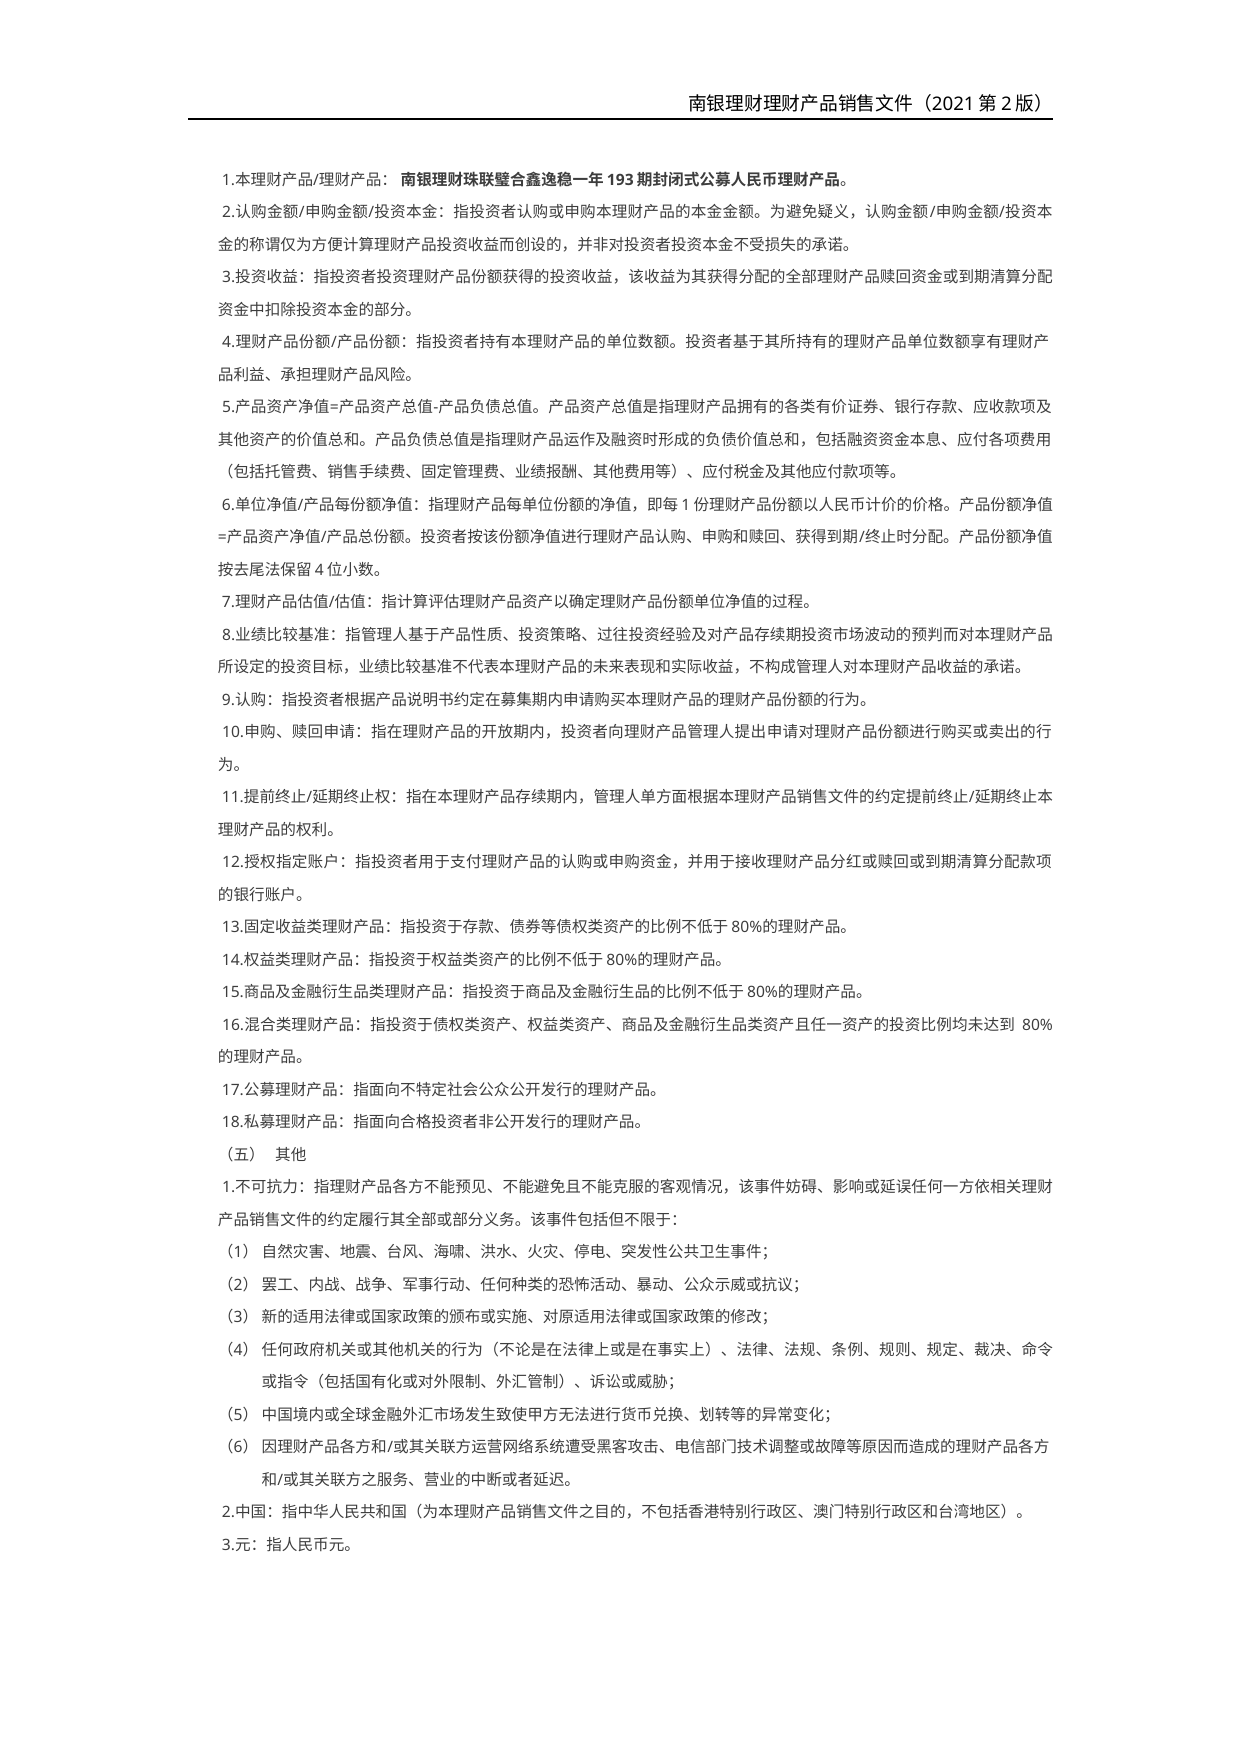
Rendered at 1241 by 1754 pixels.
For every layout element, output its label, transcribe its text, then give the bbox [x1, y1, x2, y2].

text 10.申购、赎回申请：指在理财产品的开放期内，投资者向理财产品管理人提出申请对理财产品份额进行购买或卖出的行为。 [218, 714, 1053, 779]
text 2.认购金额/申购金额/投资本金：指投资者认购或申购本理财产品的本金金额。为避免疑义，认购金额/申购金额/投资本金的称谓仅为方便计算理财产品投资收益而创设的，并非对投资者投资本金不受损失的承诺。 [218, 194, 1053, 259]
text 16.混合类理财产品：指投资于债权类资产、权益类资产、商品及金融衍生品类资产且任一资产的投资比例均未达到80%的理财产品。 [218, 1007, 1053, 1072]
text 1.本理财产品/理财产品： 南银理财珠联璧合鑫逸稳一年193期封闭式公募人民币理财产品。 [218, 162, 1053, 194]
text 11.提前终止/延期终止权：指在本理财产品存续期内，管理人单方面根据本理财产品销售文件的约定提前终止/延期终止本理财产品的权利。 [218, 779, 1053, 844]
list 其他 [187, 1137, 1053, 1169]
text 14.权益类理财产品：指投资于权益类资产的比例不低于80%的理财产品。 [218, 942, 1053, 974]
text 8.业绩比较基准：指管理人基于产品性质、投资策略、过往投资经验及对产品存续期投资市场波动的预判而对本理财产品所设定的投资目标，业绩比较基准不代表本理财产品的未来表现和实际收益，不构成管理人对本理财产品收益的承诺。 [218, 617, 1053, 682]
list 罢工、内战、战争、军事行动、任何种类的恐怖活动、暴动、公众示威或抗议； [218, 1267, 1053, 1299]
list 新的适用法律或国家政策的颁布或实施、对原适用法律或国家政策的修改； [218, 1299, 1053, 1332]
list 因理财产品各方和/或其关联方运营网络系统遭受黑客攻击、电信部门技术调整或故障等原因而造成的理财产品各方和/或其关联方之服务、营业的中断或者延迟。 [218, 1429, 1053, 1494]
text 12.授权指定账户：指投资者用于支付理财产品的认购或申购资金，并用于接收理财产品分红或赎回或到期清算分配款项的银行账户。 [218, 844, 1053, 909]
text 15.商品及金融衍生品类理财产品：指投资于商品及金融衍生品的比例不低于80%的理财产品。 [218, 974, 1053, 1007]
text 3.投资收益：指投资者投资理财产品份额获得的投资收益，该收益为其获得分配的全部理财产品赎回资金或到期清算分配资金中扣除投资本金的部分。 [218, 259, 1053, 324]
text 7.理财产品估值/估值：指计算评估理财产品资产以确定理财产品份额单位净值的过程。 [218, 584, 1053, 617]
list 中国境内或全球金融外汇市场发生致使甲方无法进行货币兑换、划转等的异常变化； [218, 1397, 1053, 1429]
text 6.单位净值/产品每份额净值：指理财产品每单位份额的净值，即每1份理财产品份额以人民币计价的价格。产品份额净值=产品资产净值/产品总份额。投资者按该份额净值进行理财产品认购、申购和赎回、获得到期/终止时分配。产品份额净值按去尾法保留4位小数。 [218, 487, 1053, 584]
text 1.不可抗力：指理财产品各方不能预见、不能避免且不能克服的客观情况，该事件妨碍、影响或延误任何一方依相关理财产品销售文件的约定履行其全部或部分义务。该事件包括但不限于： [218, 1169, 1053, 1234]
list 任何政府机关或其他机关的行为（不论是在法律上或是在事实上）、法律、法规、条例、规则、规定、裁决、命令或指令（包括国有化或对外限制、外汇管制）、诉讼或威胁； [218, 1332, 1053, 1397]
list 自然灾害、地震、台风、海啸、洪水、火灾、停电、突发性公共卫生事件； [218, 1234, 1053, 1267]
text 18.私募理财产品：指面向合格投资者非公开发行的理财产品。 [218, 1104, 1053, 1137]
text 5.产品资产净值=产品资产总值-产品负债总值。产品资产总值是指理财产品拥有的各类有价证券、银行存款、应收款项及其他资产的价值总和。产品负债总值是指理财产品运作及融资时形成的负债价值总和，包括融资资金本息、应付各项费用（包括托管费、销售手续费、固定管理费、业绩报酬、其他费用等）、应付税金及其他应付款项等。 [218, 389, 1053, 487]
text 9.认购：指投资者根据产品说明书约定在募集期内申请购买本理财产品的理财产品份额的行为。 [218, 682, 1053, 714]
text 2.中国：指中华人民共和国（为本理财产品销售文件之目的，不包括香港特别行政区、澳门特别行政区和台湾地区）。 [218, 1494, 1053, 1527]
text 3.元：指人民币元。 [218, 1527, 1053, 1559]
text 4.理财产品份额/产品份额：指投资者持有本理财产品的单位数额。投资者基于其所持有的理财产品单位数额享有理财产品利益、承担理财产品风险。 [218, 324, 1053, 389]
text 17.公募理财产品：指面向不特定社会公众公开发行的理财产品。 [218, 1072, 1053, 1104]
text 13.固定收益类理财产品：指投资于存款、债券等债权类资产的比例不低于80%的理财产品。 [218, 909, 1053, 942]
